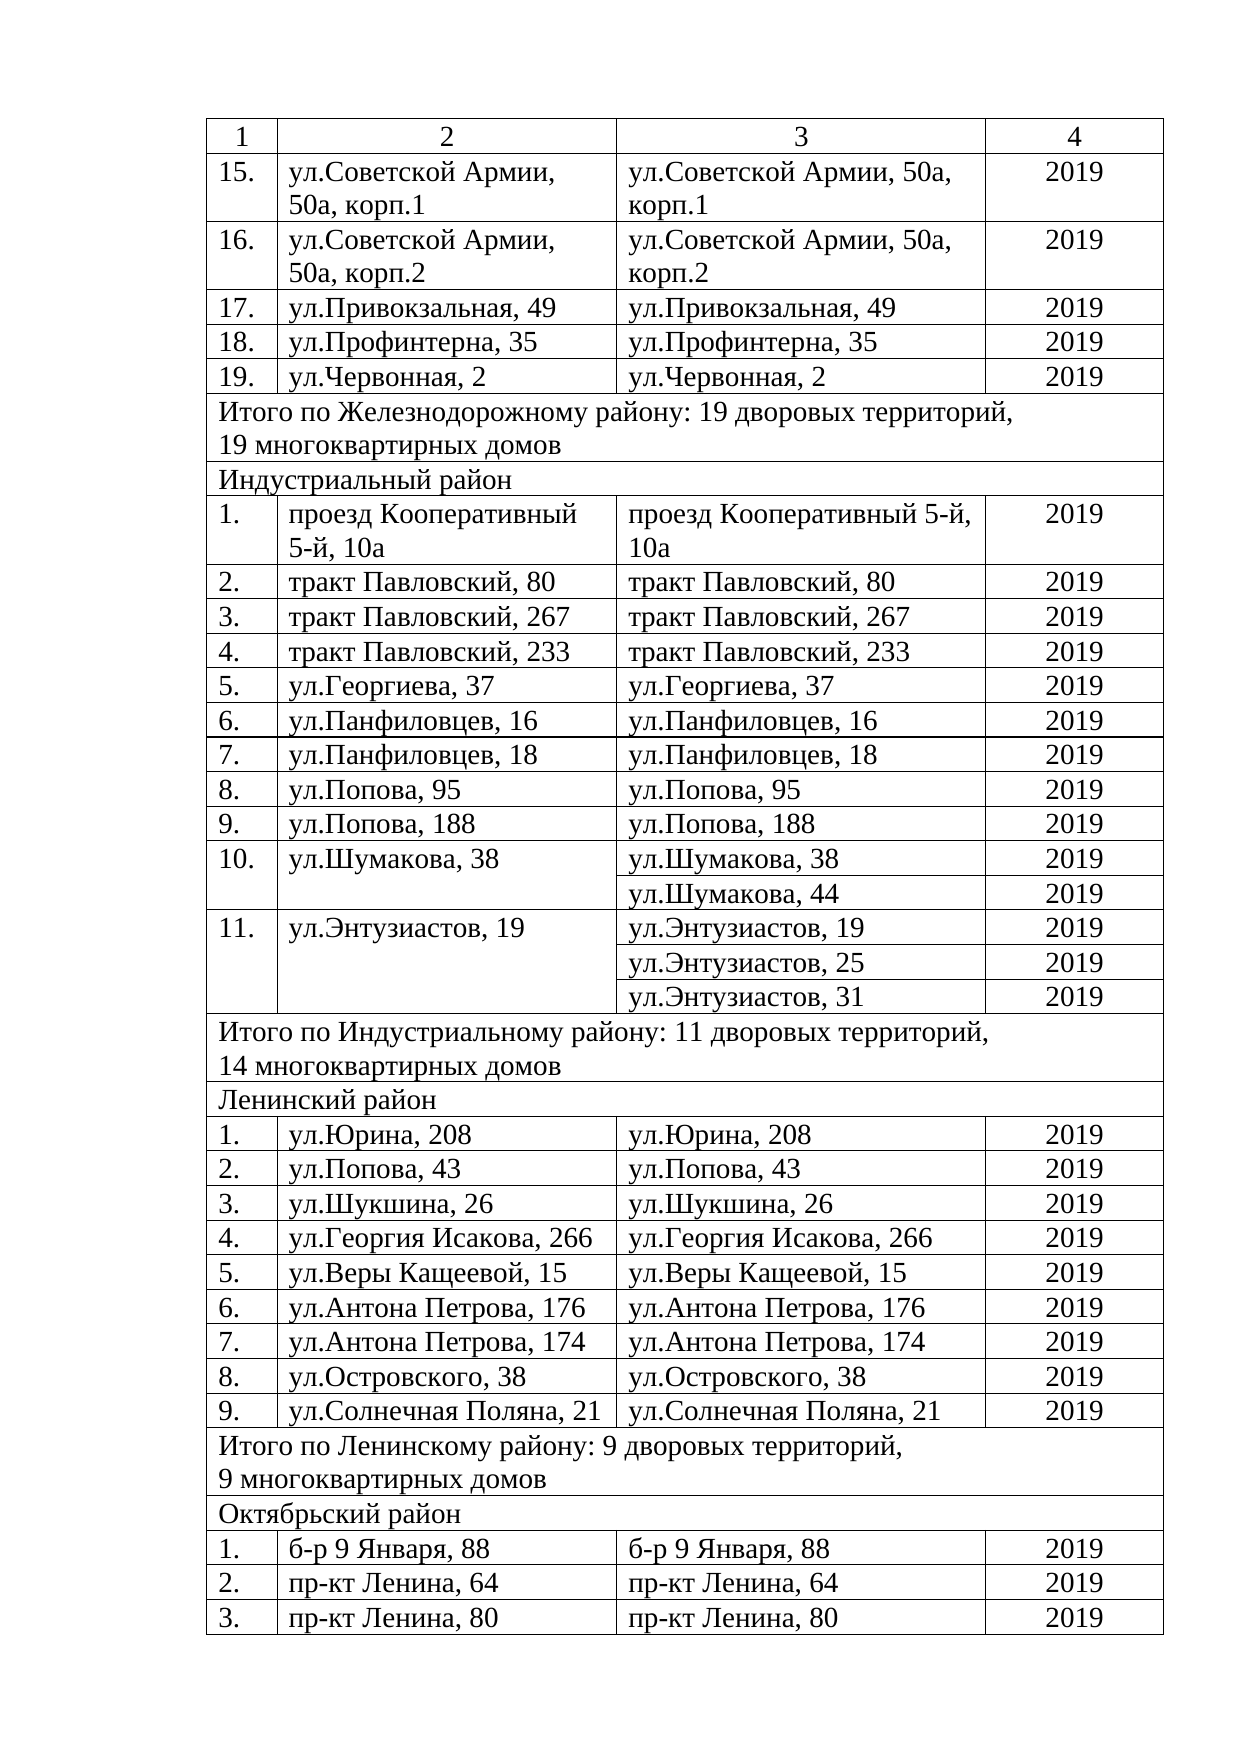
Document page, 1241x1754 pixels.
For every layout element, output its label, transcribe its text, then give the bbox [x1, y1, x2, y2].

table_cell ул.Привокзальная, 49 [617, 290, 985, 323]
table_cell ул.Островского, 38 [617, 1359, 985, 1392]
table_cell ул.Энтузиастов, 19 [278, 910, 616, 1013]
table_cell ул.Антона Петрова, 174 [617, 1324, 985, 1358]
table_cell 2019 [986, 807, 1163, 840]
table_cell Итого по Ленинскому району: 9 дворовых территорий, 9 многоквартирных домов [207, 1428, 1163, 1495]
table_cell тракт Павловский, 80 [617, 565, 985, 598]
table_cell ул.Веры Кащеевой, 15 [278, 1255, 616, 1289]
table_cell ул.Шумакова, 38 [617, 841, 985, 875]
table_cell тракт Павловский, 233 [617, 634, 985, 667]
table_cell Итого по Индустриальному району: 11 дворовых территорий, 14 многоквартирных домов [207, 1014, 1163, 1081]
table_cell проезд Кооперативный 5-й, 10а [278, 496, 616, 563]
table_cell Индустриальный район [207, 462, 1163, 495]
table_cell 6. [207, 1290, 277, 1323]
table_cell ул.Энтузиастов, 19 [617, 910, 985, 944]
table_cell пр-кт Ленина, 64 [278, 1565, 616, 1599]
table_cell ул.Профинтерна, 35 [617, 325, 985, 358]
table_cell ул.Панфиловцев, 16 [278, 703, 616, 736]
table_cell пр-кт Ленина, 80 [617, 1600, 985, 1633]
table_header 4 [986, 119, 1163, 153]
table_cell 18. [207, 325, 277, 358]
table_cell б-р 9 Января, 88 [278, 1531, 616, 1564]
table_cell 2019 [986, 910, 1163, 944]
table_cell ул.Советской Армии, 50а, корп.2 [278, 222, 616, 289]
table_cell 4. [207, 1221, 277, 1254]
table_cell 2019 [986, 1117, 1163, 1150]
table_cell 2019 [986, 325, 1163, 358]
table_cell ул.Веры Кащеевой, 15 [617, 1255, 985, 1289]
table_cell ул.Юрина, 208 [617, 1117, 985, 1150]
table_cell ул.Панфиловцев, 18 [617, 738, 985, 771]
table_cell тракт Павловский, 267 [278, 599, 616, 633]
table_cell ул.Шукшина, 26 [617, 1186, 985, 1219]
table_cell ул.Шукшина, 26 [278, 1186, 616, 1219]
table_header 3 [617, 119, 985, 153]
table_cell 2019 [986, 359, 1163, 393]
table_cell 2019 [986, 1324, 1163, 1358]
table_cell 8. [207, 772, 277, 806]
table_cell 2019 [986, 1186, 1163, 1219]
table_cell 15. [207, 154, 277, 221]
table_cell 2. [207, 565, 277, 598]
table_cell ул.Попова, 95 [617, 772, 985, 806]
table_cell 2019 [986, 1255, 1163, 1289]
table_cell 2019 [986, 496, 1163, 563]
table_cell 11. [207, 910, 277, 1013]
table_cell 2019 [986, 154, 1163, 221]
table_cell 2019 [986, 1565, 1163, 1599]
table_cell ул.Привокзальная, 49 [278, 290, 616, 323]
table_cell ул.Антона Петрова, 176 [278, 1290, 616, 1323]
table_cell 3. [207, 599, 277, 633]
table_cell 2019 [986, 1600, 1163, 1633]
table_cell ул.Георгиева, 37 [617, 668, 985, 702]
table_header 1 [207, 119, 277, 153]
table_cell 2019 [986, 668, 1163, 702]
table_cell б-р 9 Января, 88 [617, 1531, 985, 1564]
table_cell ул.Шумакова, 38 [278, 841, 616, 909]
table_cell ул.Профинтерна, 35 [278, 325, 616, 358]
table_cell 2019 [986, 1394, 1163, 1427]
table_cell ул.Солнечная Поляна, 21 [617, 1394, 985, 1427]
table_cell 5. [207, 1255, 277, 1289]
table_cell ул.Солнечная Поляна, 21 [278, 1394, 616, 1427]
table_cell 2. [207, 1565, 277, 1599]
table_cell 6. [207, 703, 277, 736]
table_cell ул.Советской Армии, 50а, корп.1 [278, 154, 616, 221]
table_cell ул.Советской Армии, 50а, корп.1 [617, 154, 985, 221]
table_cell ул.Червонная, 2 [278, 359, 616, 393]
table_cell 2019 [986, 703, 1163, 736]
table_cell ул.Юрина, 208 [278, 1117, 616, 1150]
table_cell 2019 [986, 1151, 1163, 1185]
table_cell ул.Червонная, 2 [617, 359, 985, 393]
table_cell 2019 [986, 980, 1163, 1013]
table_cell 17. [207, 290, 277, 323]
table_cell 16. [207, 222, 277, 289]
table_cell ул.Попова, 43 [617, 1151, 985, 1185]
table_cell 10. [207, 841, 277, 909]
table_cell ул.Антона Петрова, 174 [278, 1324, 616, 1358]
table_cell ул.Панфиловцев, 18 [278, 738, 616, 771]
table_cell 4. [207, 634, 277, 667]
table_cell 1. [207, 1531, 277, 1564]
table_cell 7. [207, 1324, 277, 1358]
table_cell ул.Советской Армии, 50а, корп.2 [617, 222, 985, 289]
table_cell тракт Павловский, 233 [278, 634, 616, 667]
table_cell ул.Антона Петрова, 176 [617, 1290, 985, 1323]
table_cell 2019 [986, 1359, 1163, 1392]
table_cell ул.Островского, 38 [278, 1359, 616, 1392]
table_cell Ленинский район [207, 1082, 1163, 1116]
table_cell ул.Энтузиастов, 25 [617, 945, 985, 978]
table_cell ул.Попова, 188 [278, 807, 616, 840]
table_cell 5. [207, 668, 277, 702]
table_cell 2019 [986, 565, 1163, 598]
table_cell ул.Георгия Исакова, 266 [278, 1221, 616, 1254]
table_cell 2019 [986, 222, 1163, 289]
table_cell 2019 [986, 841, 1163, 875]
table_cell ул.Попова, 95 [278, 772, 616, 806]
table_cell 9. [207, 1394, 277, 1427]
table_header 2 [278, 119, 616, 153]
table_cell 2019 [986, 634, 1163, 667]
table_cell 3. [207, 1186, 277, 1219]
table_cell 3. [207, 1600, 277, 1633]
table_cell 2019 [986, 876, 1163, 909]
table_cell 2019 [986, 1290, 1163, 1323]
table_cell проезд Кооперативный 5-й, 10а [617, 496, 985, 563]
table_cell 9. [207, 807, 277, 840]
table_cell 2019 [986, 772, 1163, 806]
table_cell ул.Шумакова, 44 [617, 876, 985, 909]
table_cell 7. [207, 738, 277, 771]
table_cell ул.Георгия Исакова, 266 [617, 1221, 985, 1254]
table_cell 1. [207, 496, 277, 563]
table_cell 2019 [986, 1531, 1163, 1564]
table_cell пр-кт Ленина, 64 [617, 1565, 985, 1599]
table_cell тракт Павловский, 80 [278, 565, 616, 598]
table_cell 2019 [986, 738, 1163, 771]
table_cell тракт Павловский, 267 [617, 599, 985, 633]
table_cell 8. [207, 1359, 277, 1392]
table_cell Октябрьский район [207, 1496, 1163, 1530]
table_cell ул.Энтузиастов, 31 [617, 980, 985, 1013]
table_cell 2019 [986, 1221, 1163, 1254]
table_cell Итого по Железнодорожному району: 19 дворовых территорий, 19 многоквартирных домов [207, 394, 1163, 461]
table_cell 2. [207, 1151, 277, 1185]
table_cell ул.Георгиева, 37 [278, 668, 616, 702]
table_cell ул.Панфиловцев, 16 [617, 703, 985, 736]
table_cell 2019 [986, 599, 1163, 633]
table_cell пр-кт Ленина, 80 [278, 1600, 616, 1633]
table_cell 19. [207, 359, 277, 393]
table_cell 2019 [986, 290, 1163, 323]
table_cell ул.Попова, 43 [278, 1151, 616, 1185]
table_cell 1. [207, 1117, 277, 1150]
table_cell ул.Попова, 188 [617, 807, 985, 840]
table_cell 2019 [986, 945, 1163, 978]
